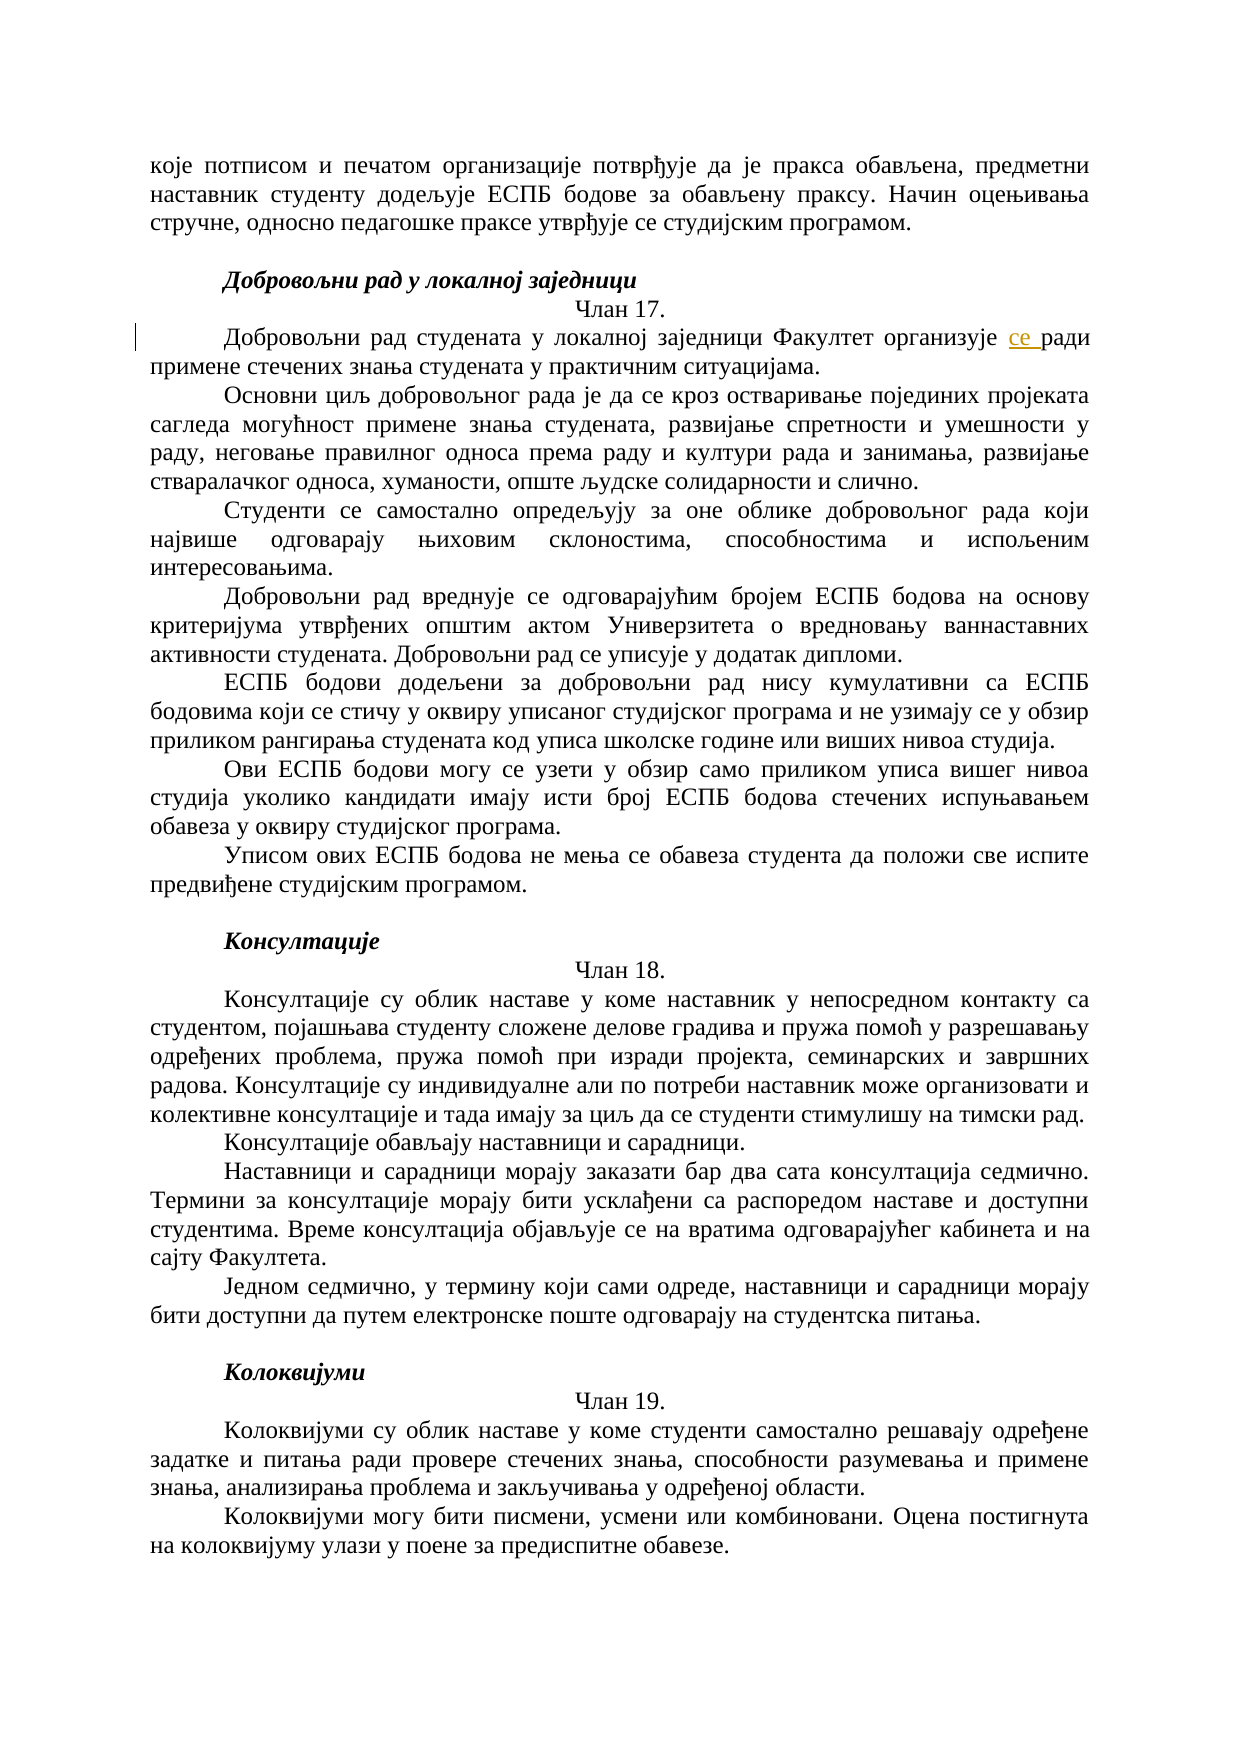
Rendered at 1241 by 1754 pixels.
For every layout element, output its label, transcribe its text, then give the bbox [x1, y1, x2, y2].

text Добровољни рад вреднује се одговарајућим бројем ЕСПБ бодова на основу критеријума утврђених општим актом Универзитета о вредновању ваннаставних активности студената. Добровољни рад се уписује у додатак дипломи. [150, 581, 1090, 667]
text Добровољни рад студената у локалној заједници Факултет организује ради примене стечених знања студената у практичним ситуацијама. [150, 322, 1090, 380]
text Наставници и сарадници морају заказати бар два сата консултација седмично. Термини за консултације морају бити усклађени са распоредом наставе и доступни студентима. Време консултација објављује се на вратима одговарајућег кабинета и на сајту Факултета. [150, 1156, 1090, 1271]
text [150, 150, 1090, 236]
text Колоквијуми могу бити писмени, усмени или комбиновани. Оцена постигнута на колоквијуму улази у поене за предиспитне обавезе. [150, 1501, 1090, 1559]
text Основни циљ добровољног рада је да се кроз остваривање појединих пројеката сагледа могућност примене знања студената, развијање спретности и умешности у раду, неговање правилног односа према раду и култури рада и занимања, развијање стваралачког односа, хуманости, опште људске солидарности и слично. [150, 380, 1090, 495]
text Једном седмично, у термину који сами одреде, наставници и сарадници морају бити доступни да путем електронске поште одговaрају на студентска питања. [150, 1271, 1090, 1329]
text Консултације обављају наставници и сарадници. [150, 1127, 1090, 1156]
text Консултације су облик наставе у коме наставник у непосредном контакту са студентом, појашњава студенту сложене делове градива и пружа помоћ у разрешавању одређених проблема, пружа помоћ при изради пројекта, семинарских и завршних радова. Консултације су индивидуалне али по потреби наставник може организовати и колективне консултације и тада имају за циљ да се студенти стимулишу на тимски рад. [150, 984, 1090, 1127]
text Колоквијуми [150, 1357, 1090, 1386]
text Добровољни рад у локалној заједници [150, 265, 1090, 294]
text Колоквијуми су облик наставе у коме студенти самостално решавају одређене задатке и питања ради провере стечених знања, способности разумевања и примене знања, анализирања проблема и закључивања у одређеној области. [150, 1415, 1090, 1501]
text Уписом ових ЕСПБ бодова не мења се обавеза студента да положи све испите предвиђене студијским програмом. [150, 840, 1090, 897]
text Студенти се самостално опредељују за оне облике добровољног рада који највише одговарају њиховим склоностима, способностима и испољеним интересовањима. [150, 495, 1090, 581]
text Ови ЕСПБ бодови могу се узети у обзир само приликом уписа вишег нивоа студија уколико кандидати имају исти број ЕСПБ бодова стечених испуњавањем обавеза у оквиру студијског програма. [150, 754, 1090, 840]
text Члан 18. [150, 955, 1090, 984]
text Члан 19. [150, 1386, 1090, 1415]
text ЕСПБ бодови додељени за добровољни рад нису кумулативни са ЕСПБ бодовима који се стичу у оквиру уписаног студијског програма и не узимају се у обзир приликом рангирања студената код уписа школске године или виших нивоа студија. [150, 667, 1090, 754]
text Консултације [150, 926, 1090, 955]
text Члан 17. [150, 294, 1090, 322]
